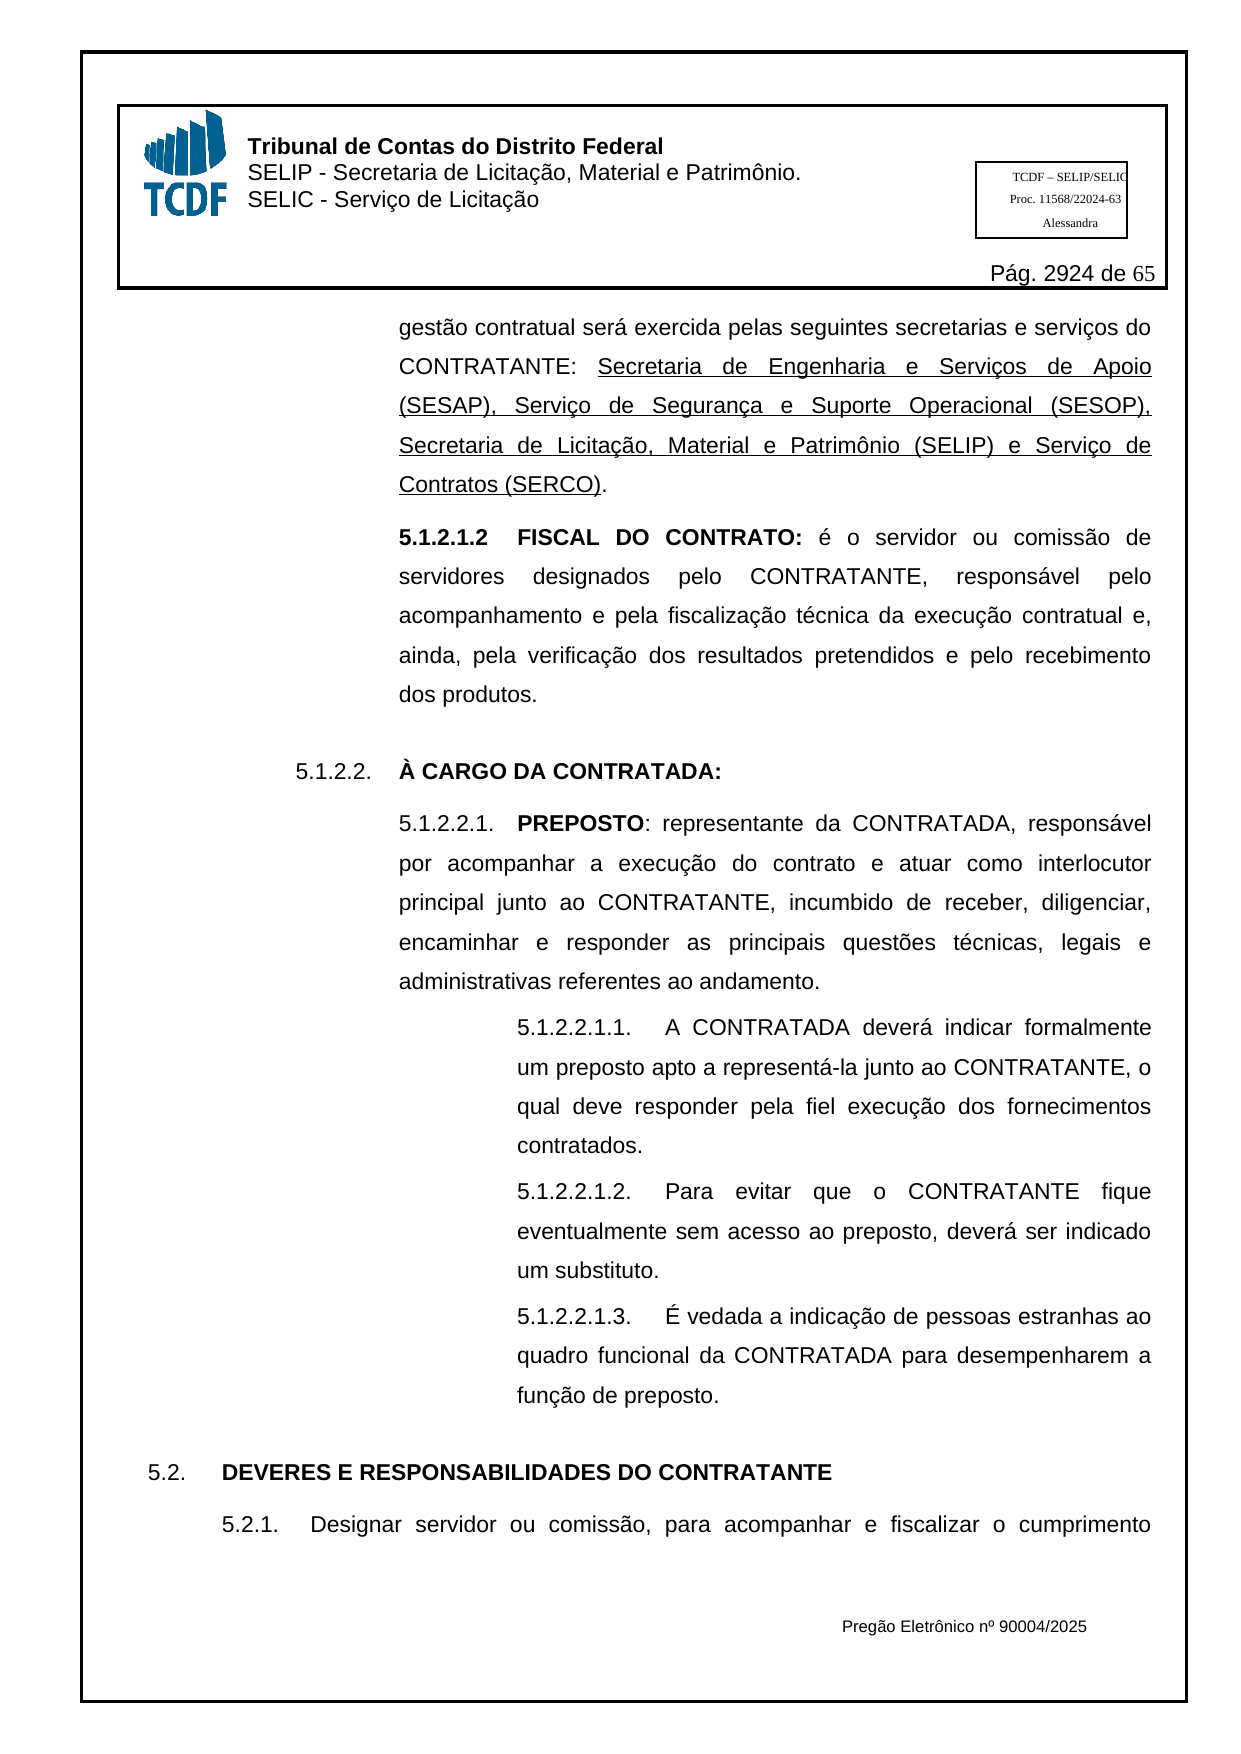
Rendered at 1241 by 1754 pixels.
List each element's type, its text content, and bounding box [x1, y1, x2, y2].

picture [129, 107, 241, 218]
list Para evitar que o CONTRATANTE fique eventualmente sem acesso ao preposto, deverá ser indicado um substituto. [517, 1178, 1152, 1283]
list Designar servidor ou comissão, para acompanhar e fiscalizar o cumprimento contratual, bem como para aprovar a execução do objeto; [222, 1511, 1152, 1537]
list FISCAL DO CONTRATO: é o servidor ou comissão de servidores designados pelo CONTRATANTE, responsável pelo acompanhamento e pela fiscalização técnica da execução contratual e, ainda, pela verificação dos resultados pretendidos e pelo recebimento dos produtos. [399, 523, 1152, 708]
list À CARGO DA CONTRATADA: [295, 758, 1152, 785]
list PREPOSTO: representante da CONTRATADA, responsável por acompanhar a execução do contrato e atuar como interlocutor principal junto ao CONTRATANTE, incumbido de receber, diligenciar, encaminhar e responder as principais questões técnicas, legais e administrativas referentes ao andamento. [399, 810, 1152, 994]
list É vedada a indicação de pessoas estranhas ao quadro funcional da CONTRATADA para desempenharem a função de preposto. [517, 1303, 1152, 1408]
list DEVERES E RESPONSABILIDADES DO CONTRATANTE [148, 1459, 1152, 1485]
list A CONTRATADA deverá indicar formalmente um preposto apto a representá-la junto ao CONTRATANTE, o qual deve responder pela fiel execução dos fornecimentos contratados. [517, 1014, 1152, 1159]
